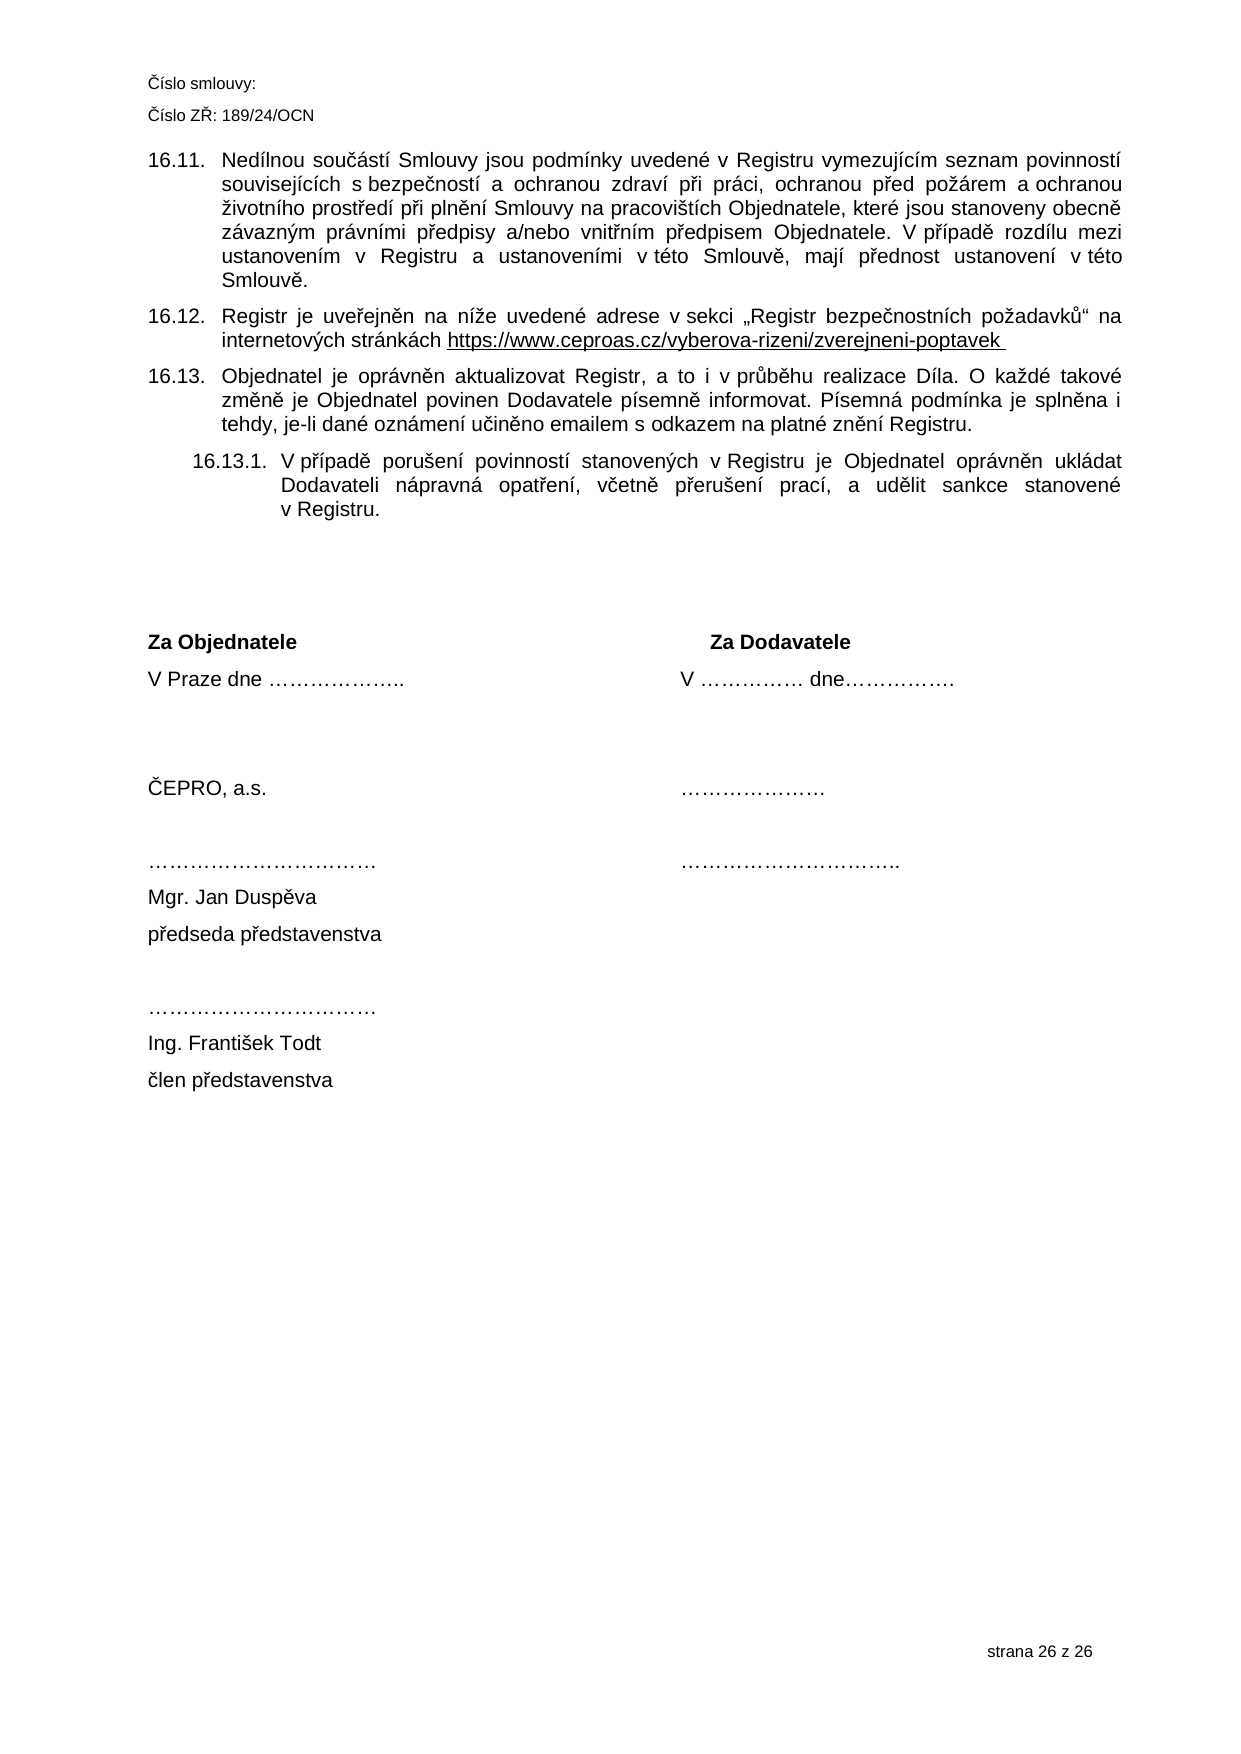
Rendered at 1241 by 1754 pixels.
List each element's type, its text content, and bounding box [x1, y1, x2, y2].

text ČEPRO, a.s. ………………… [148, 776, 1122, 800]
list V případě porušení povinností stanovených v Registru je Objednatel oprávněn ukládat Dodavateli nápravná opatření, včetně přerušení prací, a udělit sankce stanovené v Registru. [192, 449, 1122, 521]
text Za Objednatele Za Dodavatele [148, 630, 1122, 654]
text Ing. František Todt [148, 1031, 1122, 1055]
text …………………………… [148, 994, 1122, 1018]
text Mgr. Jan Duspěva [148, 885, 1122, 909]
list Objednatel je oprávněn aktualizovat Registr, a to i v průběhu realizace Díla. O každé takové změně je Objednatel povinen Dodavatele písemně informovat. Písemná podmínka je splněna i tehdy, je-li dané oznámení učiněno emailem s odkazem na platné znění Registru. [148, 364, 1122, 436]
text V Praze dne ……………….. V …………… dne……………. [148, 666, 1122, 690]
list Nedílnou součástí Smlouvy jsou podmínky uvedené v Registru vymezujícím seznam povinností souvisejících s bezpečností a ochranou zdraví při práci, ochranou před požárem a ochranou životního prostředí při plnění Smlouvy na pracovištích Objednatele, které jsou stanoveny obecně závazným právními předpisy a/nebo vnitřním předpisem Objednatele. V případě rozdílu mezi ustanovením v Registru a ustanoveními v této Smlouvě, mají přednost ustanovení v této Smlouvě. [148, 148, 1122, 291]
list Registr je uveřejněn na níže uvedené adrese v sekci „Registr bezpečnostních požadavků“ na internetových stránkách https://www.ceproas.cz/vyberova-rizeni/zverejneni-poptavek [148, 304, 1122, 352]
text člen představenstva [148, 1067, 1122, 1091]
text předseda představenstva [148, 922, 1122, 946]
text …………………………… ………………………….. [148, 849, 1122, 873]
